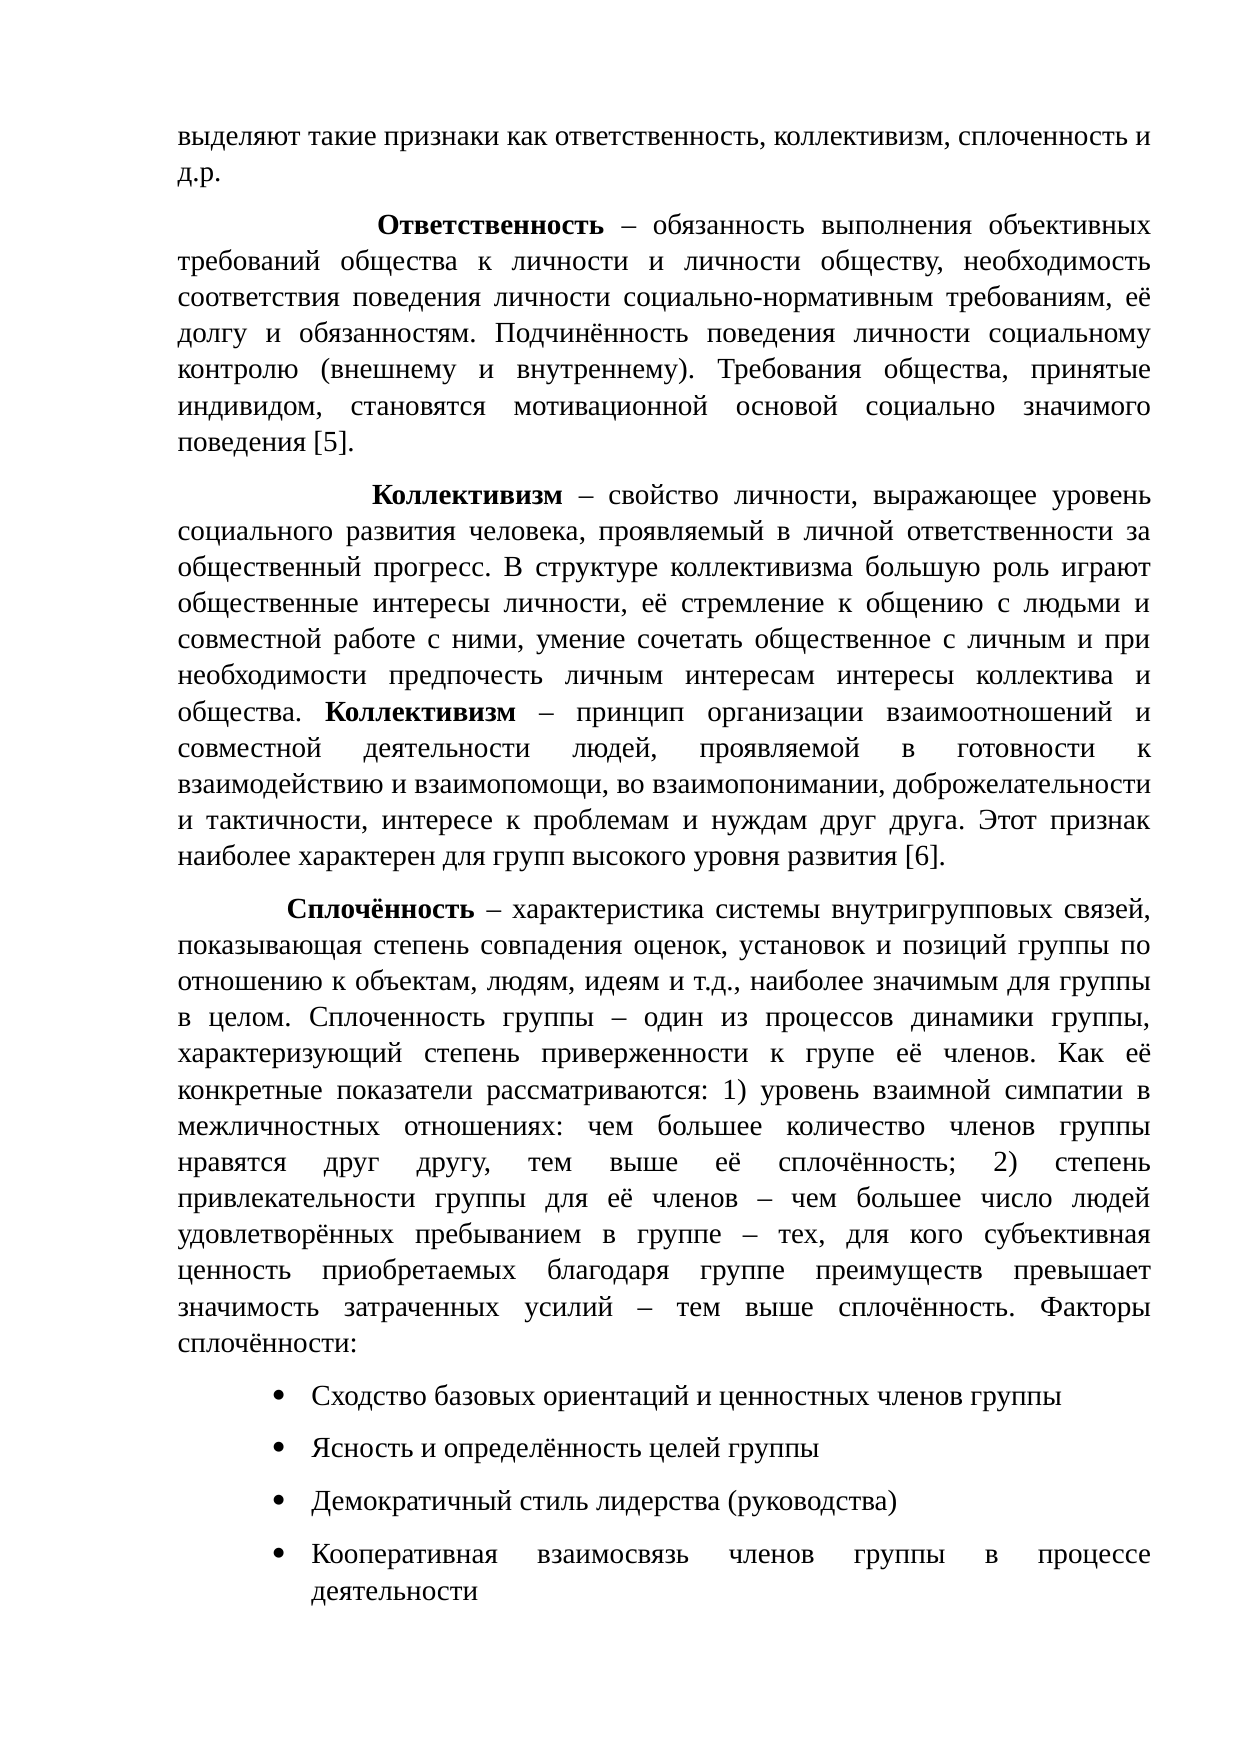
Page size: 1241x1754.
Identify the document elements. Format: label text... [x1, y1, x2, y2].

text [177, 118, 1152, 188]
list Демократичный стиль лидерства (руководства) [274, 1483, 1152, 1517]
text Ответственность – обязанность выполнения объективных требований общества к личности и личности обществу, необходимость соответствия поведения личности социально-нормативным требованиям, её долгу и обязанностям. Подчинённость поведения личности социальному контролю (внешнему и внутреннему). Требования общества, принятые индивидом, становятся мотивационной основой социально значимого поведения [5]. [177, 207, 1152, 457]
list Ясность и определённость целей группы [274, 1431, 1152, 1464]
list Кооперативная взаимосвязь членов группы в процессе деятельности [274, 1536, 1152, 1606]
text Коллективизм – свойство личности, выражающее уровень социального развития человека, проявляемый в личной ответственности за общественный прогресс. В структуре коллективизма большую роль играют общественные интересы личности, её стремление к общению с людьми и совместной работе с ними, умение сочетать общественное с личным и при необходимости предпочесть личным интересам интересы коллектива и общества. Коллективизм – принцип организации взаимоотношений и совместной деятельности людей, проявляемой в готовности к взаимодействию и взаимопомощи, во взаимопонимании, доброжелательности и тактичности, интересе к проблемам и нуждам друг друга. Этот признак наиболее характерен для групп высокого уровня развития [6]. [177, 477, 1152, 872]
text Сплочённость – характеристика системы внутригрупповых связей, показывающая степень совпадения оценок, установок и позиций группы по отношению к объектам, людям, идеям и т.д., наиболее значимым для группы в целом. Сплоченность группы – один из процессов динамики группы, характеризующий степень приверженности к групе её членов. Как её конкретные показатели рассматриваются: 1) уровень взаимной симпатии в межличностных отношениях: чем большее количество членов группы нравятся друг другу, тем выше её сплочённость; 2) степень привлекательности группы для её членов – чем большее число людей удовлетворённых пребыванием в группе – тех, для кого субъективная ценность приобретаемых благодаря группе преимуществ превышает значимость затраченных усилий – тем выше сплочённость. Факторы сплочённости: [177, 891, 1152, 1358]
list Сходство базовых ориентаций и ценностных членов группы [274, 1378, 1152, 1411]
